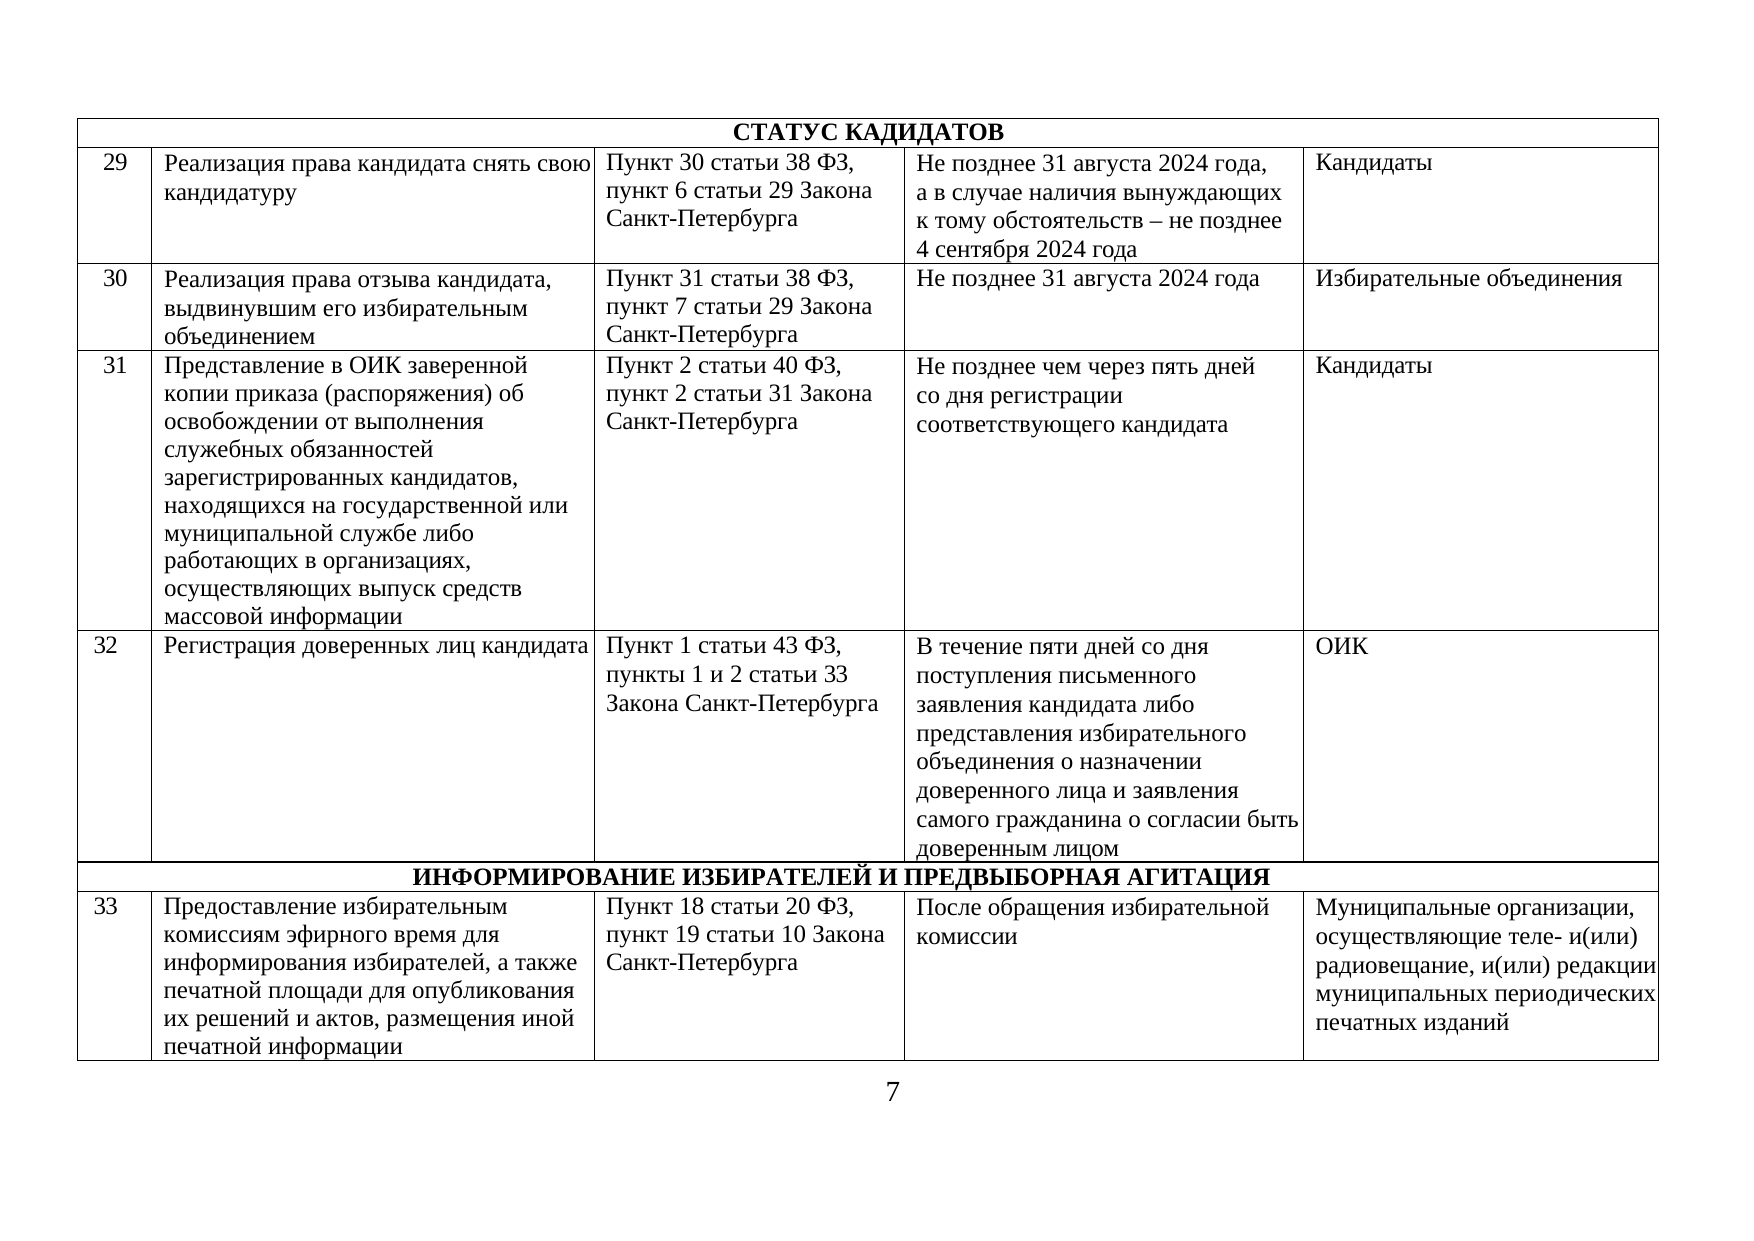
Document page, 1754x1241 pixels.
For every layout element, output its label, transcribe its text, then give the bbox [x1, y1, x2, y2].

table_cell Избирательные объединения [1304, 264, 1658, 350]
table_cell Пункт 30 статьи 38 ФЗ, пункт 6 статьи 29 Закона Санкт-Петербурга [595, 148, 904, 263]
table_cell 32 [78, 631, 151, 861]
table_cell Не позднее чем через пять дней со дня регистрации соответствующего кандидата [905, 351, 1303, 630]
table_cell 29 [78, 148, 151, 263]
table_cell Регистрация доверенных лиц кандидата [152, 631, 594, 861]
table_cell Кандидаты [1304, 148, 1658, 263]
table_cell Муниципальные организации, осуществляющие теле- и(или) радиовещание, и(или) редакции муниципальных периодических печатных изданий [1304, 892, 1658, 1060]
table_cell Не позднее 31 августа 2024 года, а в случае наличия вынуждающих к тому обстоятельств – не позднее 4 сентября 2024 года [905, 148, 1303, 263]
table_cell Кандидаты [1304, 351, 1658, 630]
table_cell 30 [78, 264, 151, 350]
table_cell 31 [78, 351, 151, 630]
table_cell Реализация права отзыва кандидата, выдвинувшим его избирательным объединением [152, 264, 594, 350]
table_cell ИНФОРМИРОВАНИЕ ИЗБИРАТЕЛЕЙ И ПРЕДВЫБОРНАЯ АГИТАЦИЯ [78, 863, 1658, 891]
table_cell Не позднее 31 августа 2024 года [905, 264, 1303, 350]
table_cell Представление в ОИК заверенной копии приказа (распоряжения) об освобождении от выполнения служебных обязанностей зарегистрированных кандидатов, находящихся на государственной или муниципальной службе либо работающих в организациях, осуществляющих выпуск средств массовой информации [152, 351, 594, 630]
table_cell Пункт 1 статьи 43 ФЗ, пункты 1 и 2 статьи 33 Закона Санкт-Петербурга [595, 631, 904, 861]
table_cell ОИК [1304, 631, 1658, 861]
table_cell Реализация права кандидата снять свою кандидатуру [152, 148, 594, 263]
table_cell После обращения избирательной комиссии [905, 892, 1303, 1060]
table_header СТАТУС КАДИДАТОВ [78, 119, 1658, 147]
table_cell Пункт 2 статьи 40 ФЗ, пункт 2 статьи 31 Закона Санкт-Петербурга [595, 351, 904, 630]
table_cell Пункт 31 статьи 38 ФЗ, пункт 7 статьи 29 Закона Санкт-Петербурга [595, 264, 904, 350]
table_cell Пункт 18 статьи 20 ФЗ, пункт 19 статьи 10 Закона Санкт-Петербурга [595, 892, 904, 1060]
table_cell 33 [78, 892, 151, 1060]
table_cell В течение пяти дней со дня поступления письменного заявления кандидата либо представления избирательного объединения о назначении доверенного лица и заявления самого гражданина о согласии быть доверенным лицом [905, 631, 1303, 861]
table_cell Предоставление избирательным комиссиям эфирного время для информирования избирателей, а также печатной площади для опубликования их решений и актов, размещения иной печатной информации [152, 892, 594, 1060]
